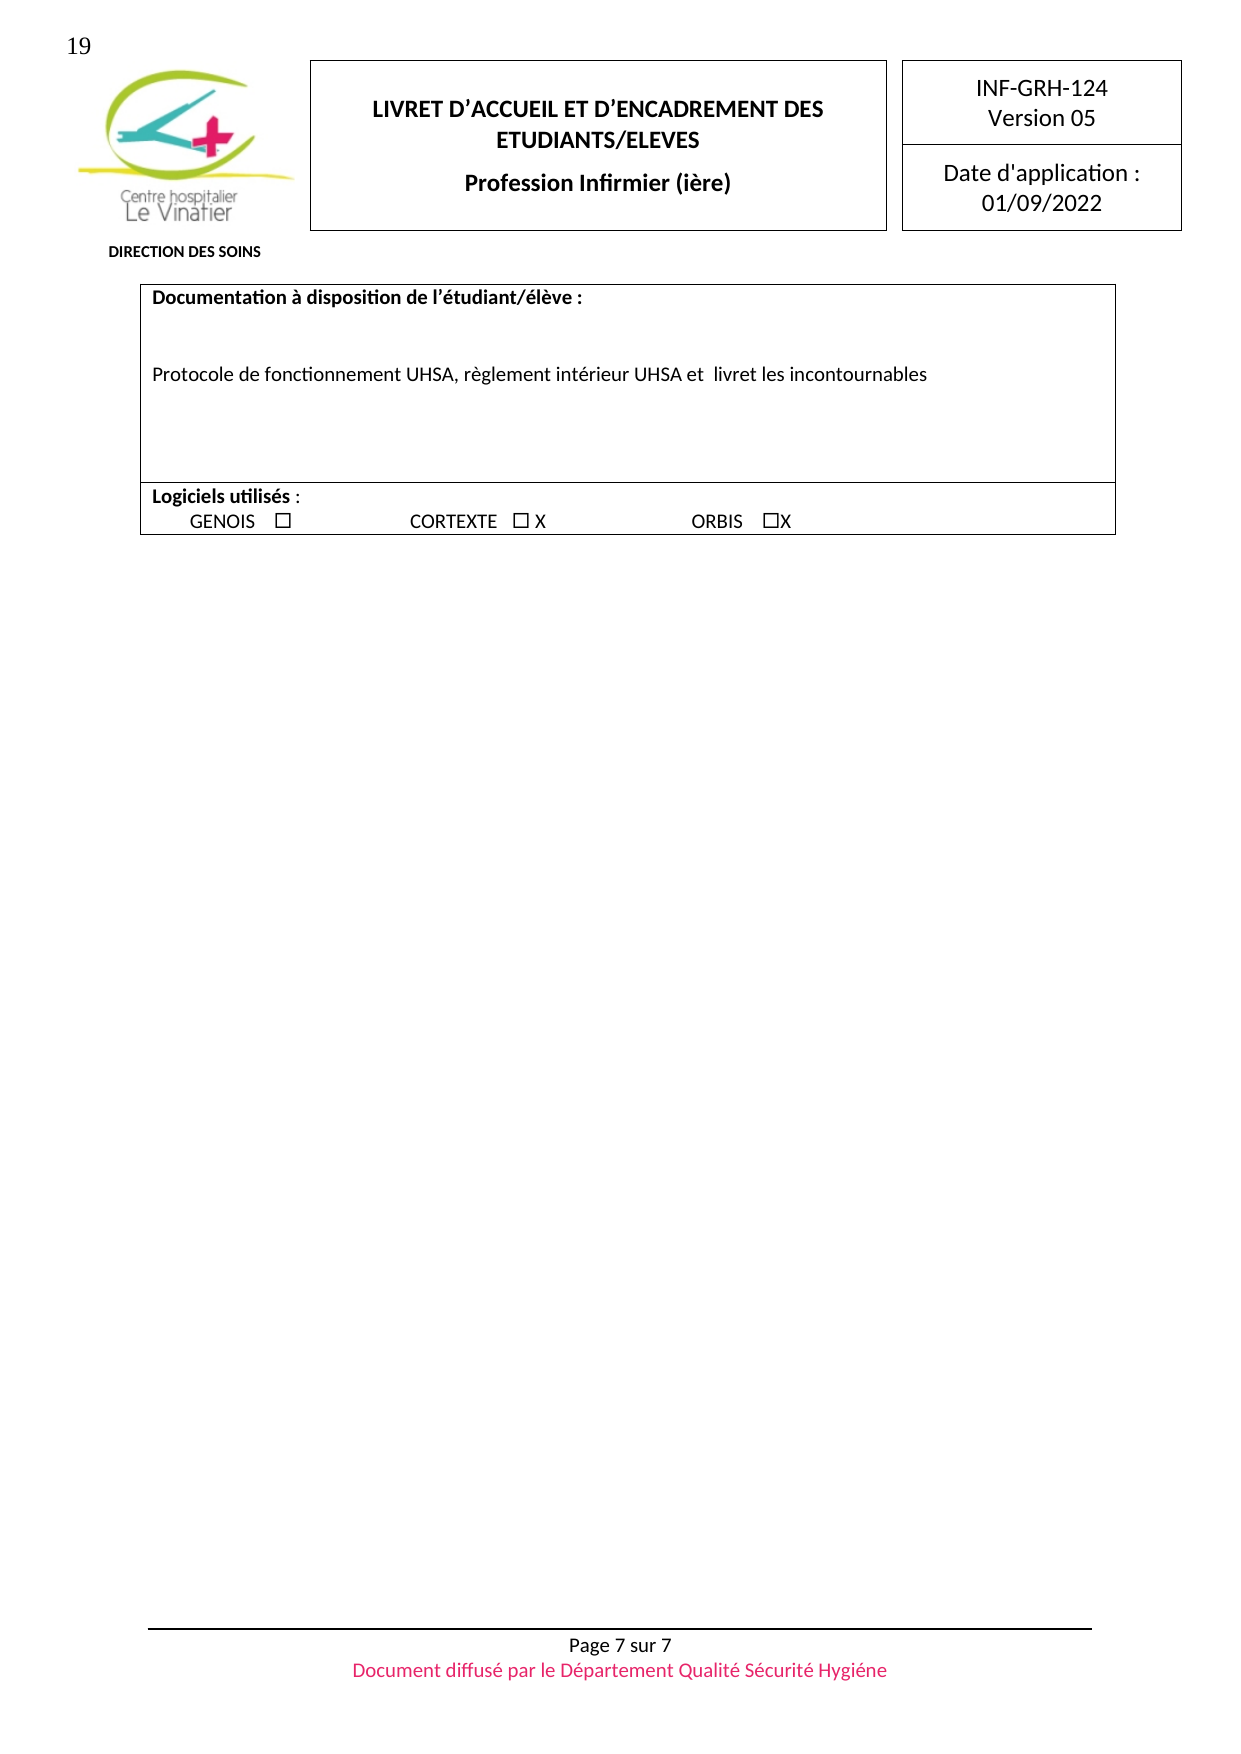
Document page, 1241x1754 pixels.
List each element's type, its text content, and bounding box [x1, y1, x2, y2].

picture [74, 61, 295, 230]
table_header Documentation à disposition de l’étudiant/élève : Protocole de fonctionnement UHSA, règlement intérieur UHSA et livret les incontournables [141, 285, 1115, 482]
table_cell Logiciels utilisés : GENOIS CORTEXTE X ORBIS X [141, 483, 1115, 534]
